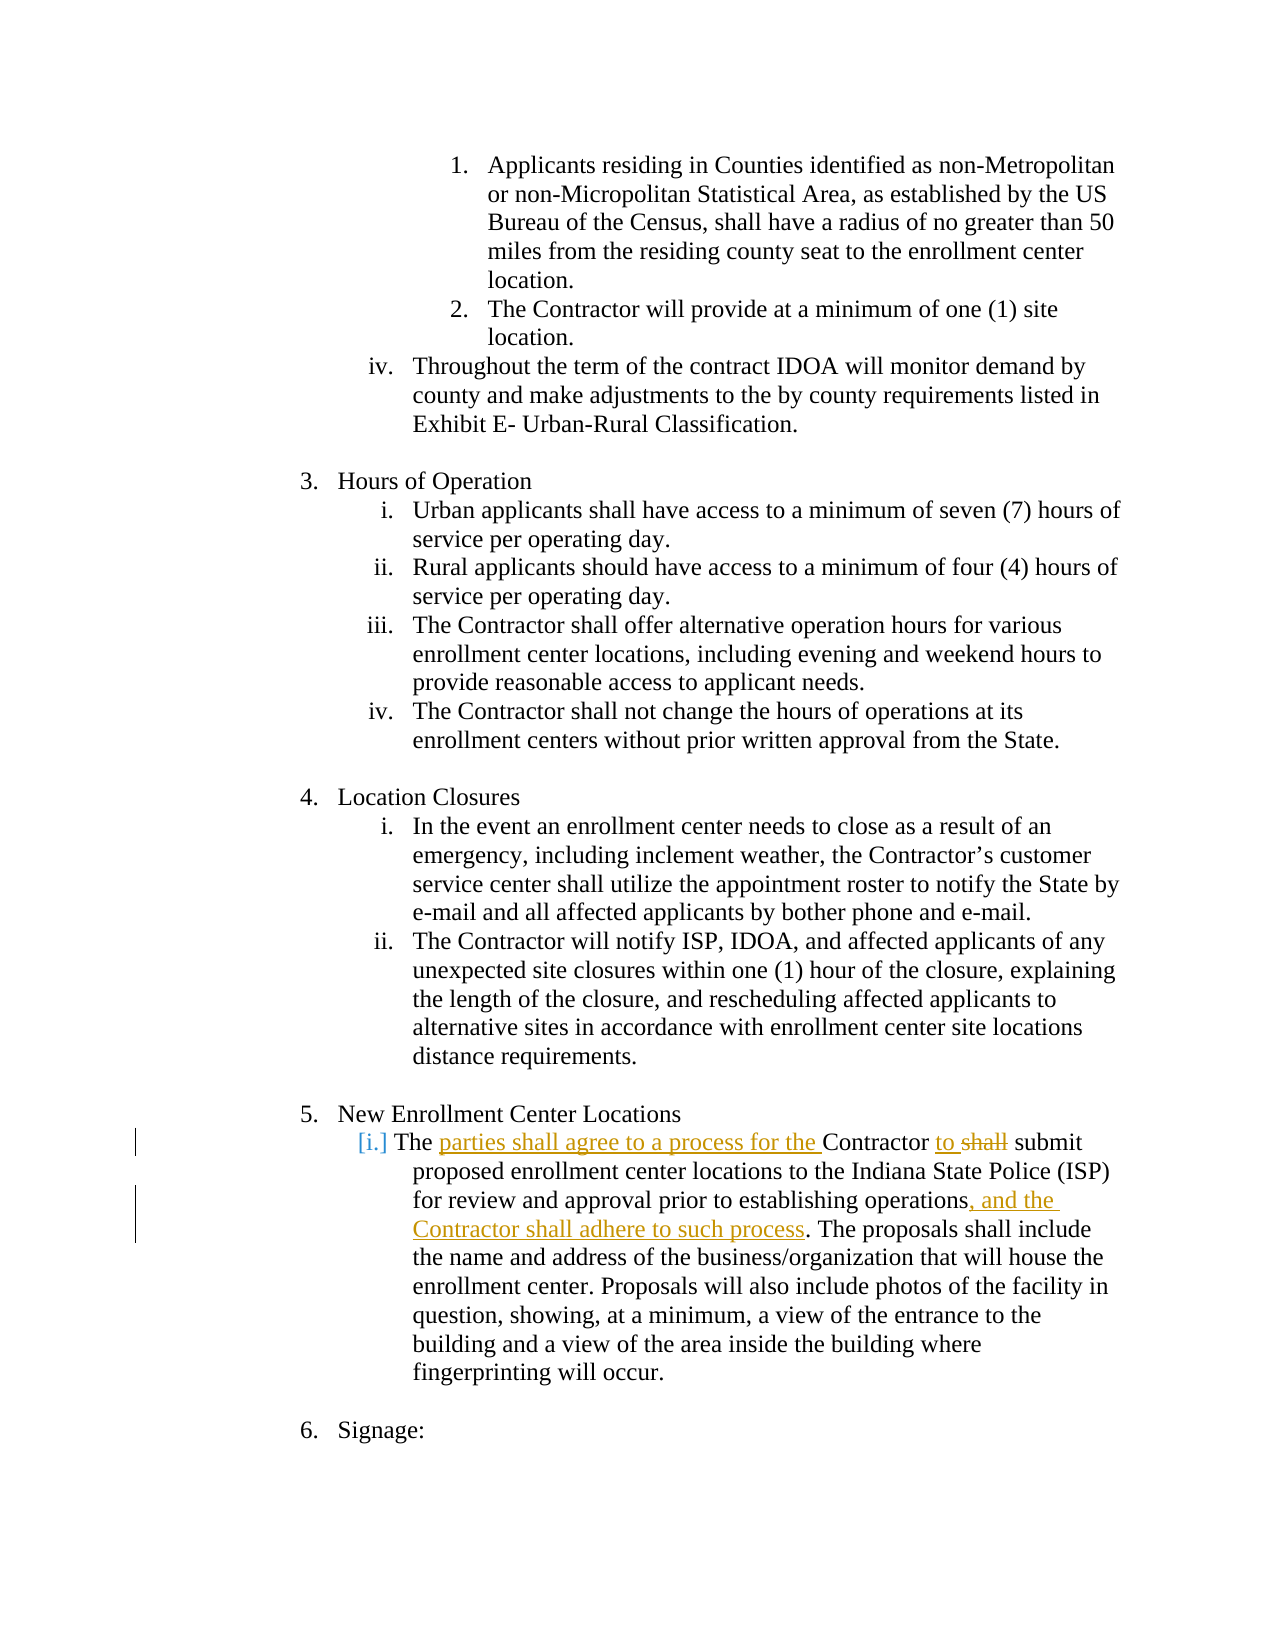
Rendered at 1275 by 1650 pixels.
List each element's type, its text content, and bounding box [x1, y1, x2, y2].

list Signage: [300, 1415, 1125, 1444]
list In the event an enrollment center needs to close as a result of an emergency, including inclement weather, the Contractor’s customer service center shall utilize the appointment roster to notify the State by e-mail and all affected applicants by bother phone and e-mail. [394, 811, 1125, 926]
list Rural applicants should have access to a minimum of four (4) hours of service per operating day. [394, 552, 1125, 610]
list New Enrollment Center Locations [300, 1099, 1125, 1127]
list Location Closures [300, 782, 1125, 811]
list Urban applicants shall have access to a minimum of seven (7) hours of service per operating day. [394, 495, 1125, 552]
list The Contractor shall not change the hours of operations at its enrollment centers without prior written approval from the State. [394, 696, 1125, 754]
list Throughout the term of the contract IDOA will monitor demand by county and make adjustments to the by county requirements listed in Exhibit E- Urban-Rural Classification. [394, 351, 1125, 437]
list The Contractor shall offer alternative operation hours for various enrollment center locations, including evening and weekend hours to provide reasonable access to applicant needs. [394, 610, 1125, 696]
list Hours of Operation [300, 466, 1125, 495]
list The Contractor will notify ISP, IDOA, and affected applicants of any unexpected site closures within one (1) hour of the closure, explaining the length of the closure, and rescheduling affected applicants to alternative sites in accordance with enrollment center site locations distance requirements. [394, 926, 1125, 1070]
list The Contractor submit proposed enrollment center locations to the Indiana State Police (ISP) for review and approval prior to establishing operations. The proposals shall include the name and address of the business/organization that will house the enrollment center. Proposals will also include photos of the facility in question, showing, at a minimum, a view of the entrance to the building and a view of the area inside the building where fingerprinting will occur. [394, 1127, 1125, 1386]
list Applicants residing in Counties identified as non-Metropolitan or non-Micropolitan Statistical Area, as established by the US Bureau of the Census, shall have a radius of no greater than 50 miles from the residing county seat to the enrollment center location. [450, 150, 1125, 294]
list The Contractor will provide at a minimum of one (1) site location. [450, 294, 1125, 351]
